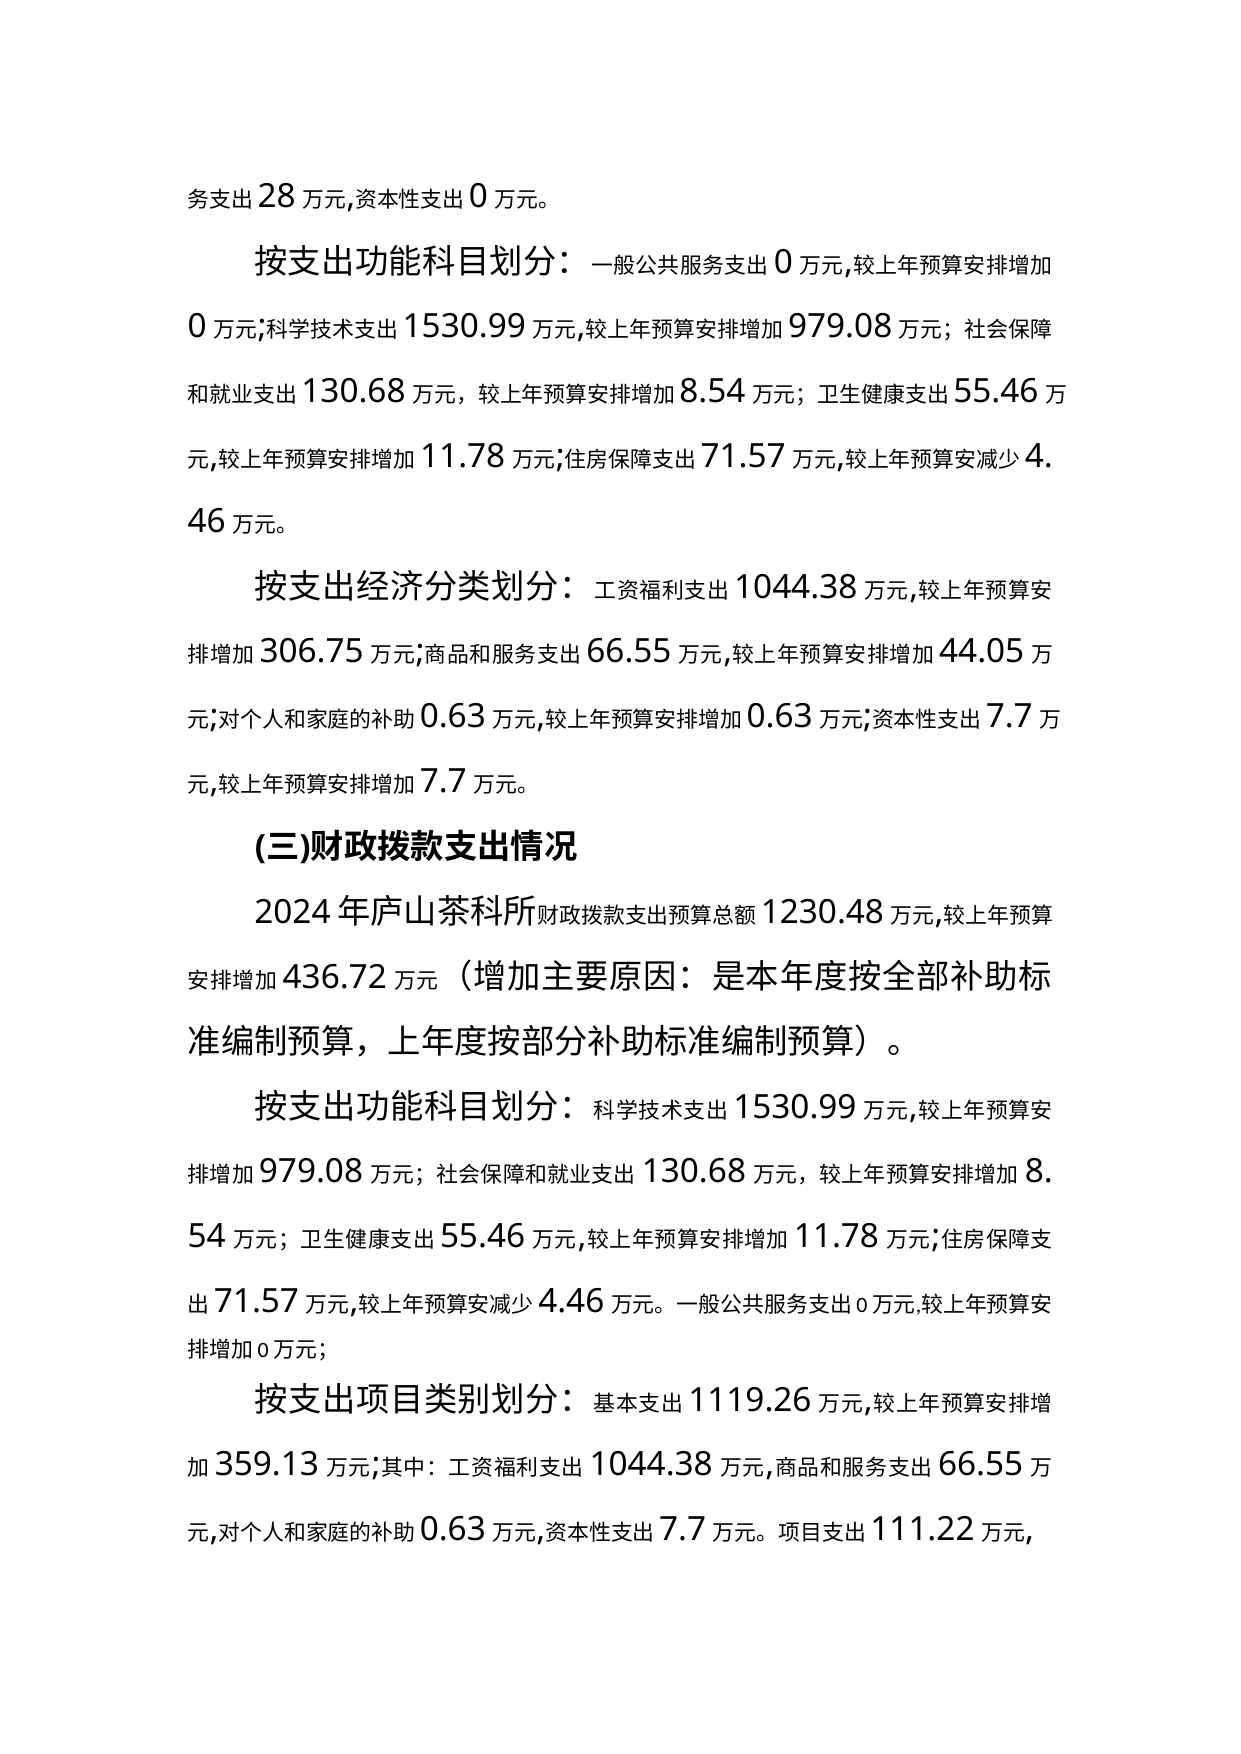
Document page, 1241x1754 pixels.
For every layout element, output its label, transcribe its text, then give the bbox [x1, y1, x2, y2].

text 按支出经济分类划分：工资福利支出1044.38万元,较上年预算安排增加306.75万元;商品和服务支出66.55万元,较上年预算安排增加44.05万元;对个人和家庭的补助0.63万元,较上年预算安排增加0.63万元;资本性支出7.7万元,较上年预算安排增加7.7万元。 [187, 552, 1053, 812]
text (三)财政拨款支出情况 [187, 812, 1053, 877]
text 按支出功能科目划分：一般公共服务支出0万元,较上年预算安排增加0万元;科学技术支出1530.99万元,较上年预算安排增加979.08万元；社会保障和就业支出130.68万元，较上年预算安排增加8.54万元；卫生健康支出55.46万元,较上年预算安排增加11.78万元;住房保障支出71.57万元,较上年预算安减少4.46万元。 [187, 227, 1053, 552]
text 按支出功能科目划分：一般公共服务支出0万元,较上年预算安排增加0万元；科学技术支出1530.99万元,较上年预算安排增加979.08万元；社会保障和就业支出130.68万元，较上年预算安排增加8.54万元；卫生健康支出55.46万元,较上年预算安排增加11.78万元;住房保障支出71.57万元,较上年预算安减少4.46万元。 [187, 1072, 1053, 1364]
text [187, 1364, 1053, 1559]
text 2024年庐山茶科所财政拨款支出预算总额1230.48万元,较上年预算安排增加436.72万元（增加主要原因：是本年度按全部补助标准编制预算，上年度按部分补助标准编制预算）。 [187, 877, 1053, 1072]
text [187, 162, 1053, 227]
